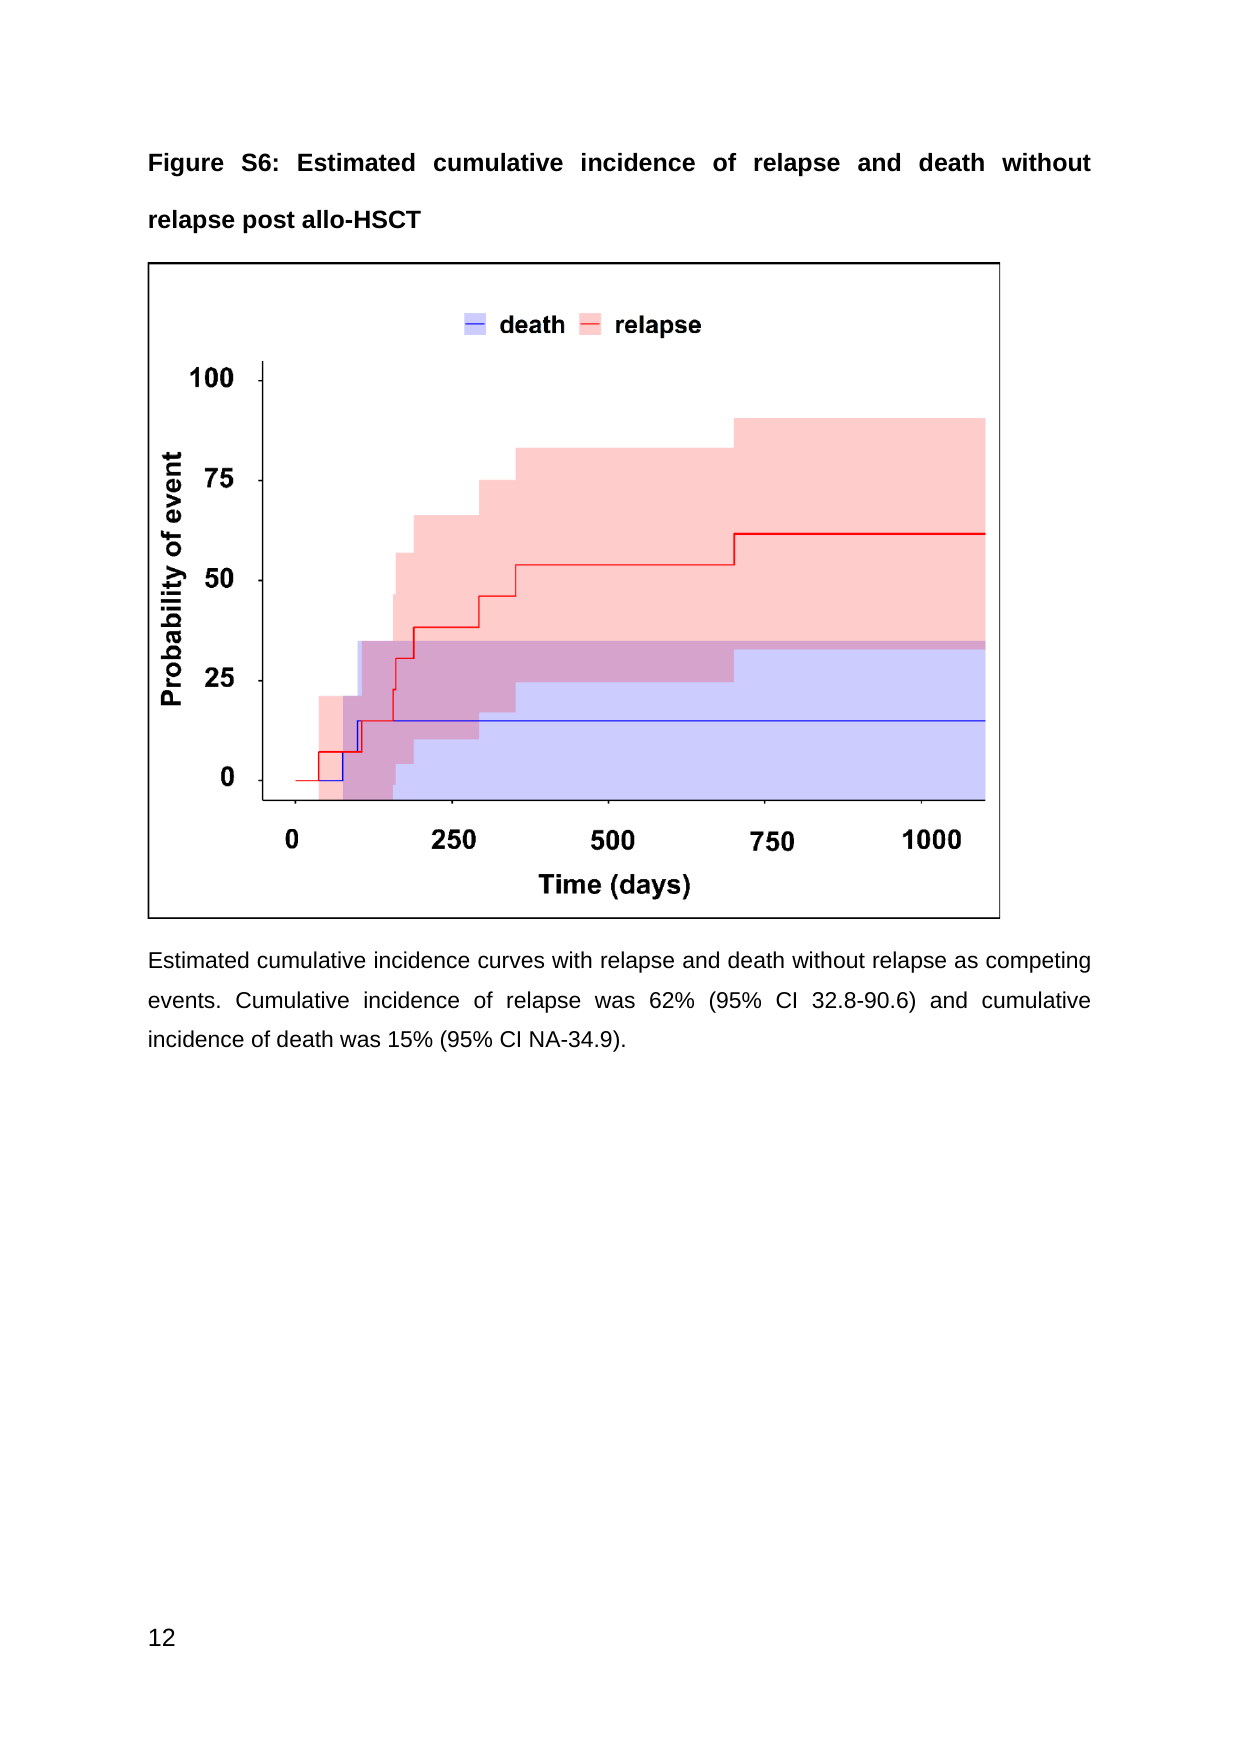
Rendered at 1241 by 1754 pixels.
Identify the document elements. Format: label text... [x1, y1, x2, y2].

text Figure S6: Estimated cumulative incidence of relapse and death without relapse post allo-HSCT [148, 148, 1093, 234]
picture [147, 262, 1001, 919]
text Estimated cumulative incidence curves with relapse and death without relapse as competing events. Cumulative incidence of relapse was 62% (95% CI 32.8-90.6) and cumulative incidence of death was 15% (95% CI NA-34.9). [148, 947, 1093, 1053]
